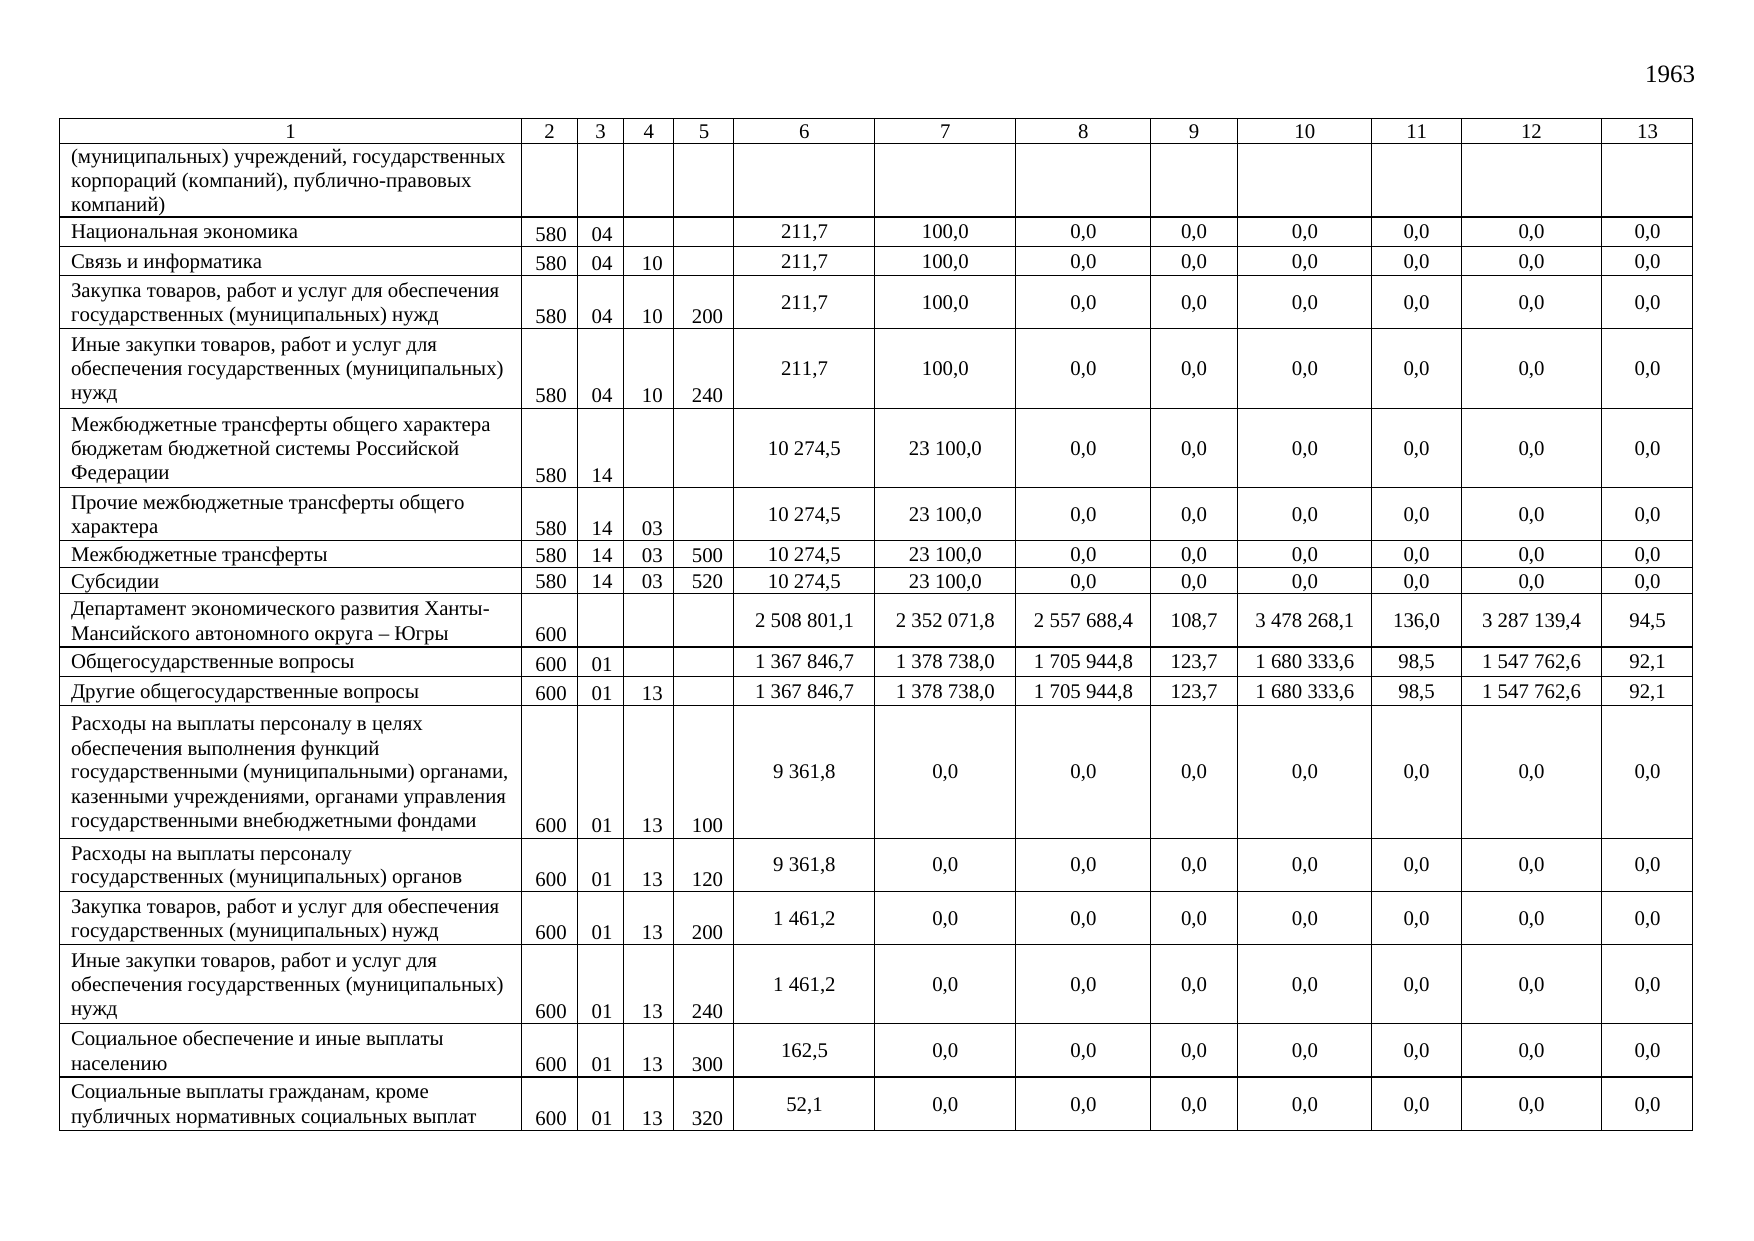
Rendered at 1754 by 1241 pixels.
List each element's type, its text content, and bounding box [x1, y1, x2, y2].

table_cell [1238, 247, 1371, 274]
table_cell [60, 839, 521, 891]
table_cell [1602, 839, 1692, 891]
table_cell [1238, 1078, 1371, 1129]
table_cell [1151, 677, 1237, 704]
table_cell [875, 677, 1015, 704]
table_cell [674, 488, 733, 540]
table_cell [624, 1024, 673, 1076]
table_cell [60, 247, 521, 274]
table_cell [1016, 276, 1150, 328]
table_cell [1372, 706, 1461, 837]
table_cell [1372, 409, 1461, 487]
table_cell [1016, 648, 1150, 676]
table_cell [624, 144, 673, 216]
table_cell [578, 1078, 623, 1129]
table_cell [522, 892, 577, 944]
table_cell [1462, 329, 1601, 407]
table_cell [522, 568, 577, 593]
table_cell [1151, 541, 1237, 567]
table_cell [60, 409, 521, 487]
table_header 11 [1372, 119, 1461, 143]
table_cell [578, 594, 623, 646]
table_header 10 [1238, 119, 1371, 143]
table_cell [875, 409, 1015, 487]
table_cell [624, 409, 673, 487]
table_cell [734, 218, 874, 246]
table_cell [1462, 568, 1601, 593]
table_header 7 [875, 119, 1015, 143]
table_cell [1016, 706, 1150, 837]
table_header 6 [734, 119, 874, 143]
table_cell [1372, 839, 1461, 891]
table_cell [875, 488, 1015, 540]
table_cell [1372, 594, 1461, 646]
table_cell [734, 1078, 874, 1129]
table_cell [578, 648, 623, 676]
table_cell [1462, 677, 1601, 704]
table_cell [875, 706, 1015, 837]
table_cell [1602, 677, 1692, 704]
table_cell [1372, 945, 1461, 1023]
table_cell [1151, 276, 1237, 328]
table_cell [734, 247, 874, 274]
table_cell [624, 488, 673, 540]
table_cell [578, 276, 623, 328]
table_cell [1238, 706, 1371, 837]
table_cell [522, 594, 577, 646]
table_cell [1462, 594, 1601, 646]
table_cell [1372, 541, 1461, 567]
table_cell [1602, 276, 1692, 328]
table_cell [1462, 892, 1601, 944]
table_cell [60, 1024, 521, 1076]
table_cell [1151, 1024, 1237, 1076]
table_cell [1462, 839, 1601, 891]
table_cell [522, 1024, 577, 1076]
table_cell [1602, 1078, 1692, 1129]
table_header 8 [1016, 119, 1150, 143]
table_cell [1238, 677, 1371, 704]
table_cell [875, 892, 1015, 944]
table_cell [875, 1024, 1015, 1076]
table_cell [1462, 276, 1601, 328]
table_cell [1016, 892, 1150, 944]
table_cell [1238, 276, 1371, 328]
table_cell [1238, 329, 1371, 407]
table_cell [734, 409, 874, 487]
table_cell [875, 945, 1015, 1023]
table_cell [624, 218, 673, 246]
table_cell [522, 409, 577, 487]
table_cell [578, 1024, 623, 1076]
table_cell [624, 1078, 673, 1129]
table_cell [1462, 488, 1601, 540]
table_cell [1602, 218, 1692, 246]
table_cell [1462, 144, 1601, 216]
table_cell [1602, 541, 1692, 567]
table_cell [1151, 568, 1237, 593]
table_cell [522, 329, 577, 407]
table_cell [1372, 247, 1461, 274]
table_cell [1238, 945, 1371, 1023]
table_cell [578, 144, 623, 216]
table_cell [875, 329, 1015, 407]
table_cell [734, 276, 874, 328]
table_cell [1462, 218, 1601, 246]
table_header 2 [522, 119, 577, 143]
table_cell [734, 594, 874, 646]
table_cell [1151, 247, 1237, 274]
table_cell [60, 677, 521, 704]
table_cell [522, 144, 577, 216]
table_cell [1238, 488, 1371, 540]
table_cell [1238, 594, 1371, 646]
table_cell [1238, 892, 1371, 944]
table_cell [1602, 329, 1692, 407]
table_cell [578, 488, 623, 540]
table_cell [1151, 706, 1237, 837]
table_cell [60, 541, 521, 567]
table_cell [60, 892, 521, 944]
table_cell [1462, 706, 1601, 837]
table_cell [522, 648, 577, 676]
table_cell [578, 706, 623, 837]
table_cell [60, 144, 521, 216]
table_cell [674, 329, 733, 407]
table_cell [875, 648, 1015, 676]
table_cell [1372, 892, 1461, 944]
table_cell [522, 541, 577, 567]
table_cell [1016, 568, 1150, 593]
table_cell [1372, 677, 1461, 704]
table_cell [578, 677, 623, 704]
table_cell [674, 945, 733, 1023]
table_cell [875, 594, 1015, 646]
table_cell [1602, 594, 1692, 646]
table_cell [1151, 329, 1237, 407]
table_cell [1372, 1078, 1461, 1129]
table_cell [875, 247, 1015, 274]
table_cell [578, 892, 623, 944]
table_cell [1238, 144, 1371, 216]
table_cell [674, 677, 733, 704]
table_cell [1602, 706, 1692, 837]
table_header 9 [1151, 119, 1237, 143]
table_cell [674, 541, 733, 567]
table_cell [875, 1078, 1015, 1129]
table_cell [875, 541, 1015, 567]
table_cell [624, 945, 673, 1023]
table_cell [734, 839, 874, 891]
table_header 3 [578, 119, 623, 143]
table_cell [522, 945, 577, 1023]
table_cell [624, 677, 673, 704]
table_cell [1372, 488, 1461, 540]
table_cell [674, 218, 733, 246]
table_header 4 [624, 119, 673, 143]
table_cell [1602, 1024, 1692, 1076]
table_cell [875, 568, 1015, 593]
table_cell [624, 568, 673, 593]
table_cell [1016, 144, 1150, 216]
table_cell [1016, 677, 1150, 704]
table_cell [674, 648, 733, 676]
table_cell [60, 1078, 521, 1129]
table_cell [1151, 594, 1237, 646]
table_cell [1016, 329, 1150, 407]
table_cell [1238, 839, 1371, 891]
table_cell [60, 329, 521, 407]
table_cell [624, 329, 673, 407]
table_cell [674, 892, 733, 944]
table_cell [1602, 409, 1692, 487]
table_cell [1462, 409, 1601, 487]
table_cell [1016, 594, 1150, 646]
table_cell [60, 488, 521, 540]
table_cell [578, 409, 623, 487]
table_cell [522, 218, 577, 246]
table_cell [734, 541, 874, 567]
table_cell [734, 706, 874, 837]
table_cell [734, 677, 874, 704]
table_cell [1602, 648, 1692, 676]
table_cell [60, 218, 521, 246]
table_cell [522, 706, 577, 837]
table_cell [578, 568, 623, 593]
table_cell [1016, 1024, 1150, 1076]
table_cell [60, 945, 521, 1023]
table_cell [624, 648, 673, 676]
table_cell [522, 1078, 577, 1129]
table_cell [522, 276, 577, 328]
table_header 13 [1602, 119, 1692, 143]
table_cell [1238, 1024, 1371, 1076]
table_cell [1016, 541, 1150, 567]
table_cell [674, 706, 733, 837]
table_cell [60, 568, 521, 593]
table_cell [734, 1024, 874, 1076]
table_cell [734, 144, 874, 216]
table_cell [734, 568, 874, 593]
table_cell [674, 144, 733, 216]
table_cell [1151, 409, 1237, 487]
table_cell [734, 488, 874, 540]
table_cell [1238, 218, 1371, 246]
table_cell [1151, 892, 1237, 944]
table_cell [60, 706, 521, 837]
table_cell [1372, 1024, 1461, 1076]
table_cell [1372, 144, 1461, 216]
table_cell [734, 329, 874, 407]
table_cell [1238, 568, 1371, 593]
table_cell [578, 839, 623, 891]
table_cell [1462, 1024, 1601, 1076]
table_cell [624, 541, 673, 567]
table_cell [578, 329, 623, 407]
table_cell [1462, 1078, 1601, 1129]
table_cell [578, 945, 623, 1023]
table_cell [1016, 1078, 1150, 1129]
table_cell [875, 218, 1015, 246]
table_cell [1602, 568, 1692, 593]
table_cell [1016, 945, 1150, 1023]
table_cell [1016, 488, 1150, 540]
table_header 5 [674, 119, 733, 143]
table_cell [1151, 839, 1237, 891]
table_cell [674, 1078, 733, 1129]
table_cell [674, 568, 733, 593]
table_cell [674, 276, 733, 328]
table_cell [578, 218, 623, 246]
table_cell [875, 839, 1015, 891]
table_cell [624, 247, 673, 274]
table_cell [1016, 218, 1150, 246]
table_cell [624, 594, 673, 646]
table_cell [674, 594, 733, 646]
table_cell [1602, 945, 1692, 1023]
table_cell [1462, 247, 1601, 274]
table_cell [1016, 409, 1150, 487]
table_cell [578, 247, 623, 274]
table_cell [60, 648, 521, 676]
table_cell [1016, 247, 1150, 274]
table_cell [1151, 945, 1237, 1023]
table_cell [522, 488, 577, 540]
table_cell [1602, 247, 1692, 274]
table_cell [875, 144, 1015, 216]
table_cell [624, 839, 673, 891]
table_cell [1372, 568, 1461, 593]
table_header 12 [1462, 119, 1601, 143]
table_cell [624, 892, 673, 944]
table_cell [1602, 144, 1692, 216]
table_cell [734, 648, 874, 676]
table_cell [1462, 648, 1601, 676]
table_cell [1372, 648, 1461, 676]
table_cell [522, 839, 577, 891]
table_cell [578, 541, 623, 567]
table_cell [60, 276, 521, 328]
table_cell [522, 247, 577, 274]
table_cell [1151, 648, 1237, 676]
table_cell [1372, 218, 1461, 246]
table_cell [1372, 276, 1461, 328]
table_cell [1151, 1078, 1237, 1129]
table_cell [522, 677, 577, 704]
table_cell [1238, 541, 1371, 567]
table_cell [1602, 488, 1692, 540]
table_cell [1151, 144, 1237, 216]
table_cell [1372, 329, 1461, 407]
table_header 1 [60, 119, 521, 143]
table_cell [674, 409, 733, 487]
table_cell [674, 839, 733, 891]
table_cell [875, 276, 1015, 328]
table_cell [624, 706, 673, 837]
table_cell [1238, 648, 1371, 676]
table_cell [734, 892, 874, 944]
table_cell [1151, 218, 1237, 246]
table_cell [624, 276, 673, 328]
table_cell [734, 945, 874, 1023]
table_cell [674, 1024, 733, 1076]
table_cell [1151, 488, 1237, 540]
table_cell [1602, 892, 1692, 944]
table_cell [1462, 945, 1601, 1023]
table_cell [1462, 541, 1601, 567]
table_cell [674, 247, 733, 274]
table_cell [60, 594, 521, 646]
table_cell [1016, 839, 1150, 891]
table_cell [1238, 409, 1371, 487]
